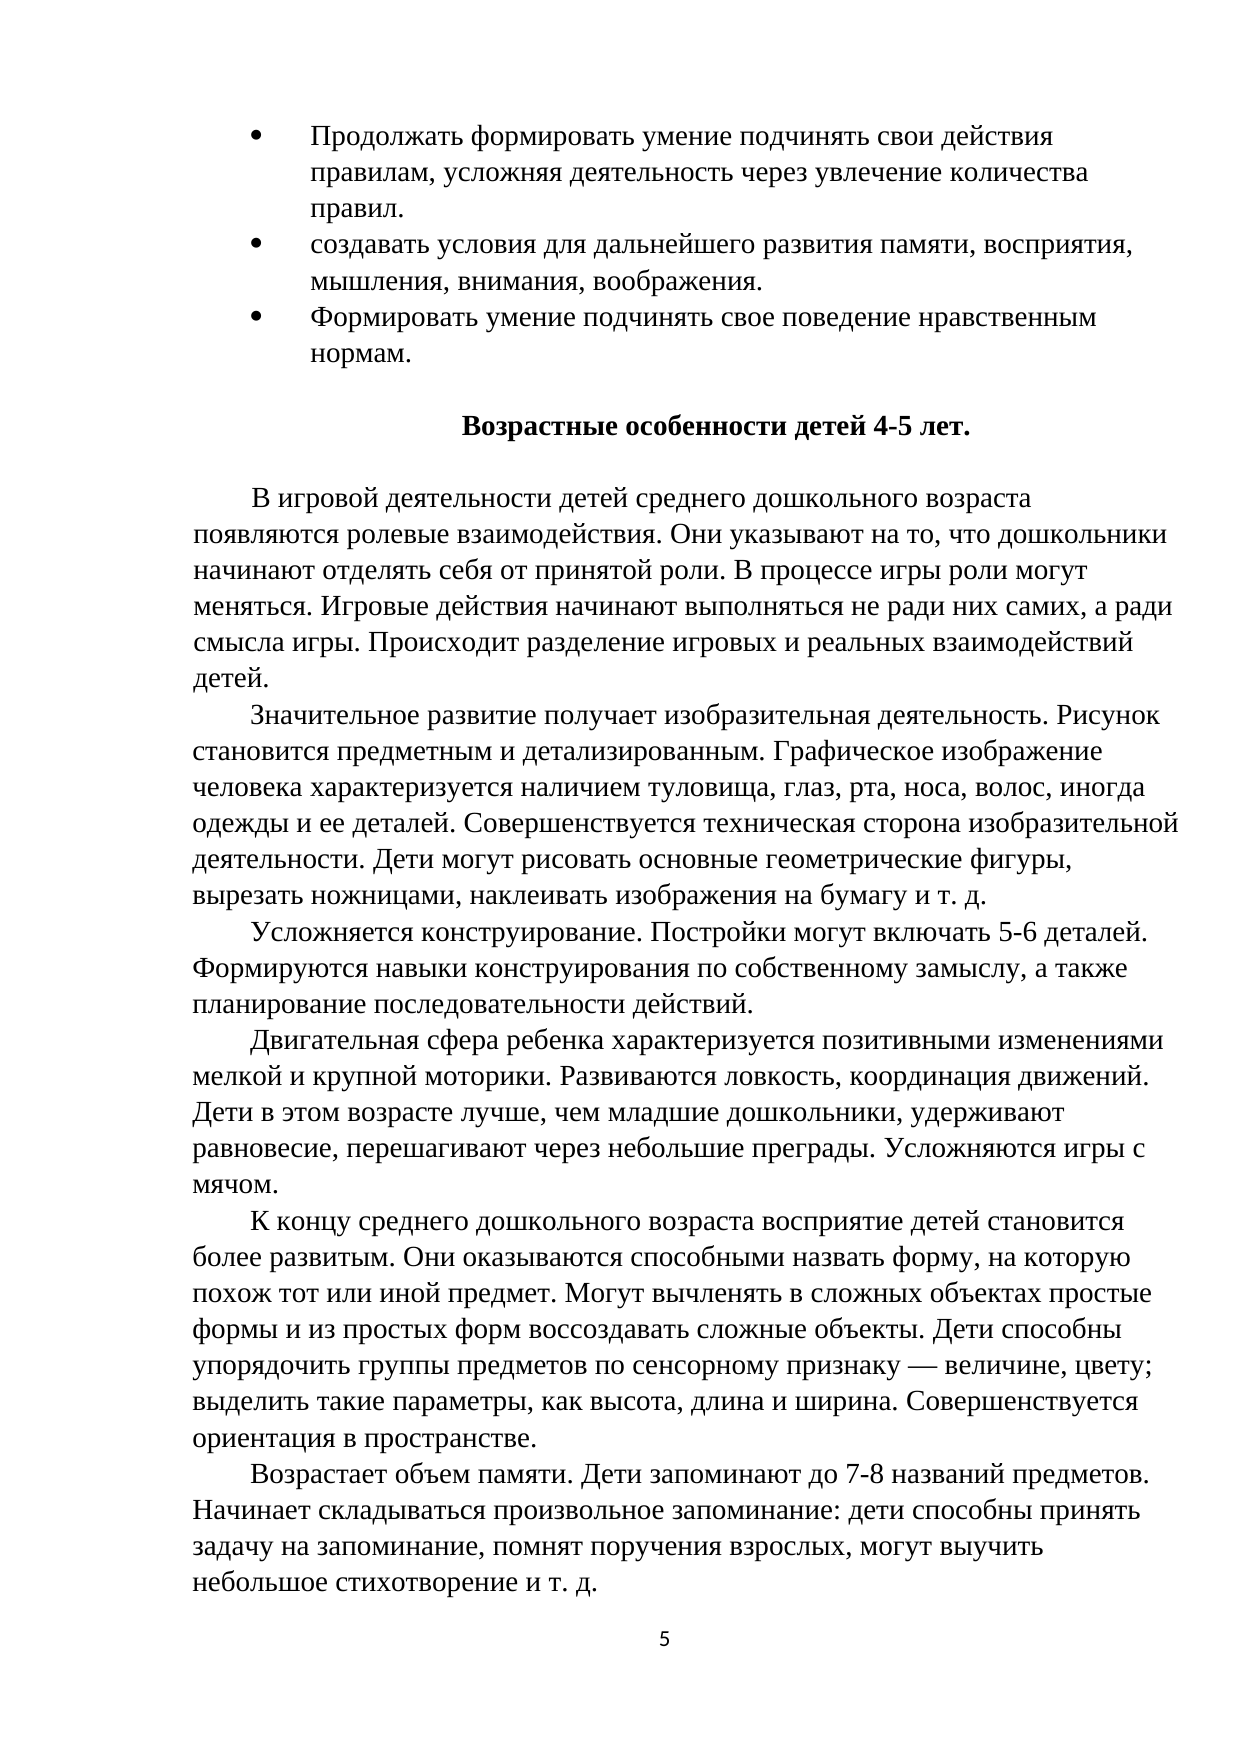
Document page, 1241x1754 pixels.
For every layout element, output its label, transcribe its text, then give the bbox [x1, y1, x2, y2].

list Продолжать формировать умение подчинять свои действия правилам, усложняя деятельность через увлечение количества правил. [251, 118, 1181, 224]
list Значительное развитие получает изобразительная деятельность. Рисунок становится предметным и детализированным. Графическое изображение человека характеризуется наличием туловища, глаз, рта, носа, волос, иногда одежды и ее деталей. Совершенствуется техническая сторона изобразительной деятельности. Дети могут рисовать основные геометрические фигуры, вырезать ножницами, наклеивать изображения на бумагу и т. д. [192, 697, 1181, 911]
list К концу среднего дошкольного возраста восприятие детей становится более развитым. Они оказываются способными назвать форму, на которую похож тот или иной предмет. Могут вычленять в сложных объектах простые формы и из простых форм воссоздавать сложные объекты. Дети способны упорядочить группы предметов по сенсорному признаку — величине, цвету; выделить такие параметры, как высота, длина и ширина. Совершенствуется ориентация в пространстве. [192, 1203, 1181, 1453]
list В игровой деятельности детей среднего дошкольного возраста появляются ролевые взаимодействия. Они указывают на то, что дошкольники начинают отделять себя от принятой роли. В процессе игры роли могут меняться. Игровые действия начинают выполняться не ради них самих, а ради смысла игры. Происходит разделение игровых и реальных взаимодействий детей. [193, 480, 1181, 694]
list Формировать умение подчинять свое поведение нравственным нормам. [251, 299, 1181, 369]
list Возрастает объем памяти. Дети запоминают до 7-8 названий предметов. Начинает складываться произвольное запоминание: дети способны принять задачу на запоминание, помнят поручения взрослых, могут выучить небольшое стихотворение и т. д. [192, 1456, 1181, 1598]
list Двигательная сфера ребенка характеризуется позитивными изменениями мелкой и крупной моторики. Развиваются ловкость, координация движений. Дети в этом возрасте лучше, чем младшие дошкольники, удерживают равновесие, перешагивают через небольшие преграды. Усложняются игры с мячом. [192, 1022, 1181, 1200]
list Возрастные особенности детей 4-5 лет. [193, 408, 1181, 441]
list Усложняется конструирование. Постройки могут включать 5-6 деталей. Формируются навыки конструирования по собственному замыслу, а также планирование последовательности действий. [192, 914, 1181, 1019]
list создавать условия для дальнейшего развития памяти, восприятия, мышления, внимания, воображения. [251, 227, 1181, 296]
